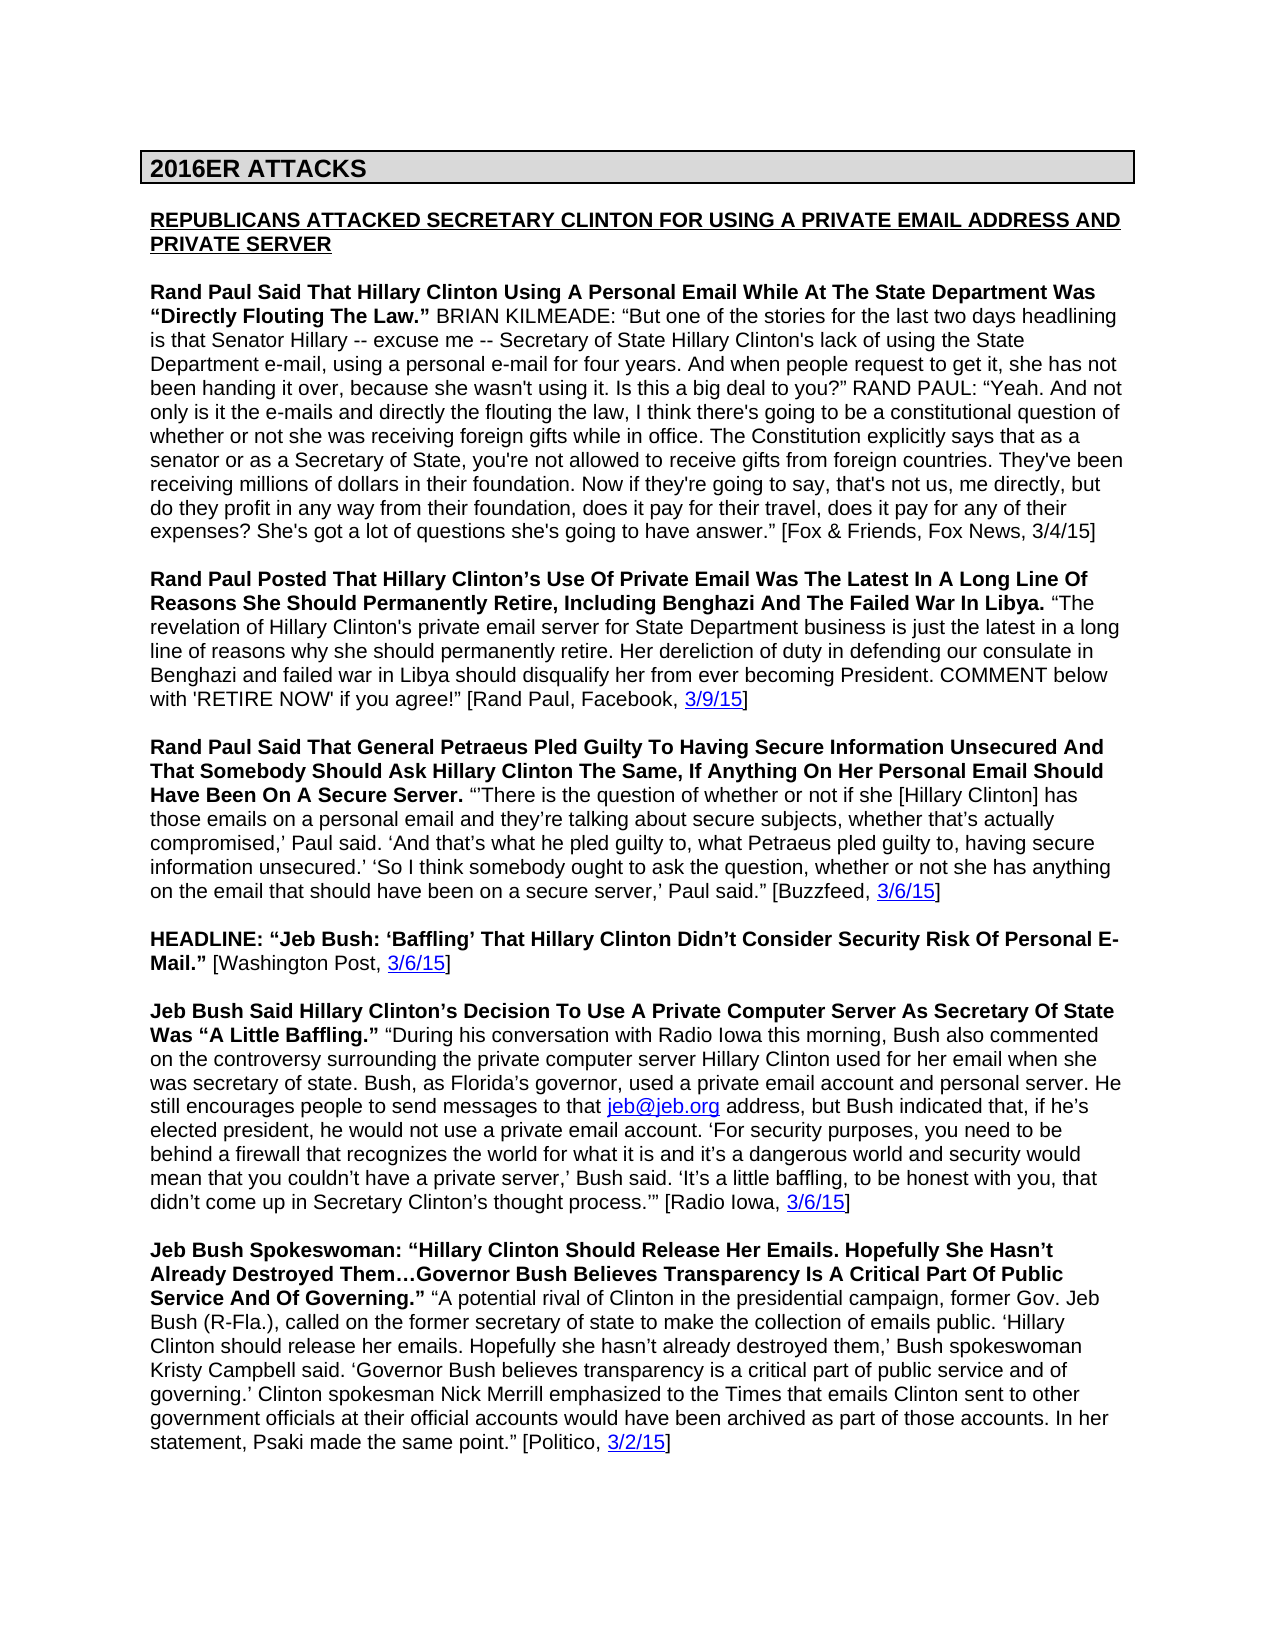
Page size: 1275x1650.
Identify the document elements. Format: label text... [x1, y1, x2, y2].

text Rand Paul Posted That Hillary Clinton’s Use Of Private Email Was The Latest In A Long Line Of Reasons She Should Permanently Retire, Including Benghazi And The Failed War In Libya. “The revelation of Hillary Clinton's private email server for State Department business is just the latest in a long line of reasons why she should permanently retire. Her dereliction of duty in defending our consulate in Benghazi and failed war in Libya should disqualify her from ever becoming President. COMMENT below with 'RETIRE NOW' if you agree!” [Rand Paul, Facebook, 3/9/15] [150, 567, 1125, 711]
text Rand Paul Said That General Petraeus Pled Guilty To Having Secure Information Unsecured And That Somebody Should Ask Hillary Clinton The Same, If Anything On Her Personal Email Should Have Been On A Secure Server. “’There is the question of whether or not if she [Hillary Clinton] has those emails on a personal email and they’re talking about secure subjects, whether that’s actually compromised,’ Paul said. ‘And that’s what he pled guilty to, what Petraeus pled guilty to, having secure information unsecured.’ ‘So I think somebody ought to ask the question, whether or not she has anything on the email that should have been on a secure server,’ Paul said.” [Buzzfeed, 3/6/15] [150, 735, 1125, 903]
text HEADLINE: “Jeb Bush: ‘Baffling’ That Hillary Clinton Didn’t Consider Security Risk Of Personal E-Mail.” [Washington Post, 3/6/15] [150, 927, 1125, 974]
text Jeb Bush Spokeswoman: “Hillary Clinton Should Release Her Emails. Hopefully She Hasn’t Already Destroyed Them…Governor Bush Believes Transparency Is A Critical Part Of Public Service And Of Governing.” “A potential rival of Clinton in the presidential campaign, former Gov. Jeb Bush (R-Fla.), called on the former secretary of state to make the collection of emails public. ‘Hillary Clinton should release her emails. Hopefully she hasn’t already destroyed them,’ Bush spokeswoman Kristy Campbell said. ‘Governor Bush believes transparency is a critical part of public service and of governing.’ Clinton spokesman Nick Merrill emphasized to the Times that emails Clinton sent to other government officials at their official accounts would have been archived as part of those accounts. In her statement, Psaki made the same point.” [Politico, 3/2/15] [150, 1238, 1125, 1454]
text REPUBLICANS ATTACKED SECRETARY CLINTON FOR USING A PRIVATE EMAIL ADDRESS AND PRIVATE SERVER [150, 208, 1125, 256]
subtitle 2016ER ATTACKS [142, 152, 1133, 182]
text Rand Paul Said That Hillary Clinton Using A Personal Email While At The State Department Was “Directly Flouting The Law.” BRIAN KILMEADE: “But one of the stories for the last two days headlining is that Senator Hillary -- excuse me -- Secretary of State Hillary Clinton's lack of using the State Department e-mail, using a personal e-mail for four years. And when people request to get it, she has not been handing it over, because she wasn't using it. Is this a big deal to you?” RAND PAUL: “Yeah. And not only is it the e-mails and directly the flouting the law, I think there's going to be a constitutional question of whether or not she was receiving foreign gifts while in office. The Constitution explicitly says that as a senator or as a Secretary of State, you're not allowed to receive gifts from foreign countries. They've been receiving millions of dollars in their foundation. Now if they're going to say, that's not us, me directly, but do they profit in any way from their foundation, does it pay for their travel, does it pay for any of their expenses? She's got a lot of questions she's going to have answer.” [Fox & Friends, Fox News, 3/4/15] [150, 280, 1125, 543]
text Jeb Bush Said Hillary Clinton’s Decision To Use A Private Computer Server As Secretary Of State Was “A Little Baffling.” “During his conversation with Radio Iowa this morning, Bush also commented on the controversy surrounding the private computer server Hillary Clinton used for her email when she was secretary of state. Bush, as Florida’s governor, used a private email account and personal server. He still encourages people to send messages to that jeb@jeb.org address, but Bush indicated that, if he’s elected president, he would not use a private email account. ‘For security purposes, you need to be behind a firewall that recognizes the world for what it is and it’s a dangerous world and security would mean that you couldn’t have a private server,’ Bush said. ‘It’s a little baffling, to be honest with you, that didn’t come up in Secretary Clinton’s thought process.’” [Radio Iowa, 3/6/15] [150, 998, 1125, 1214]
